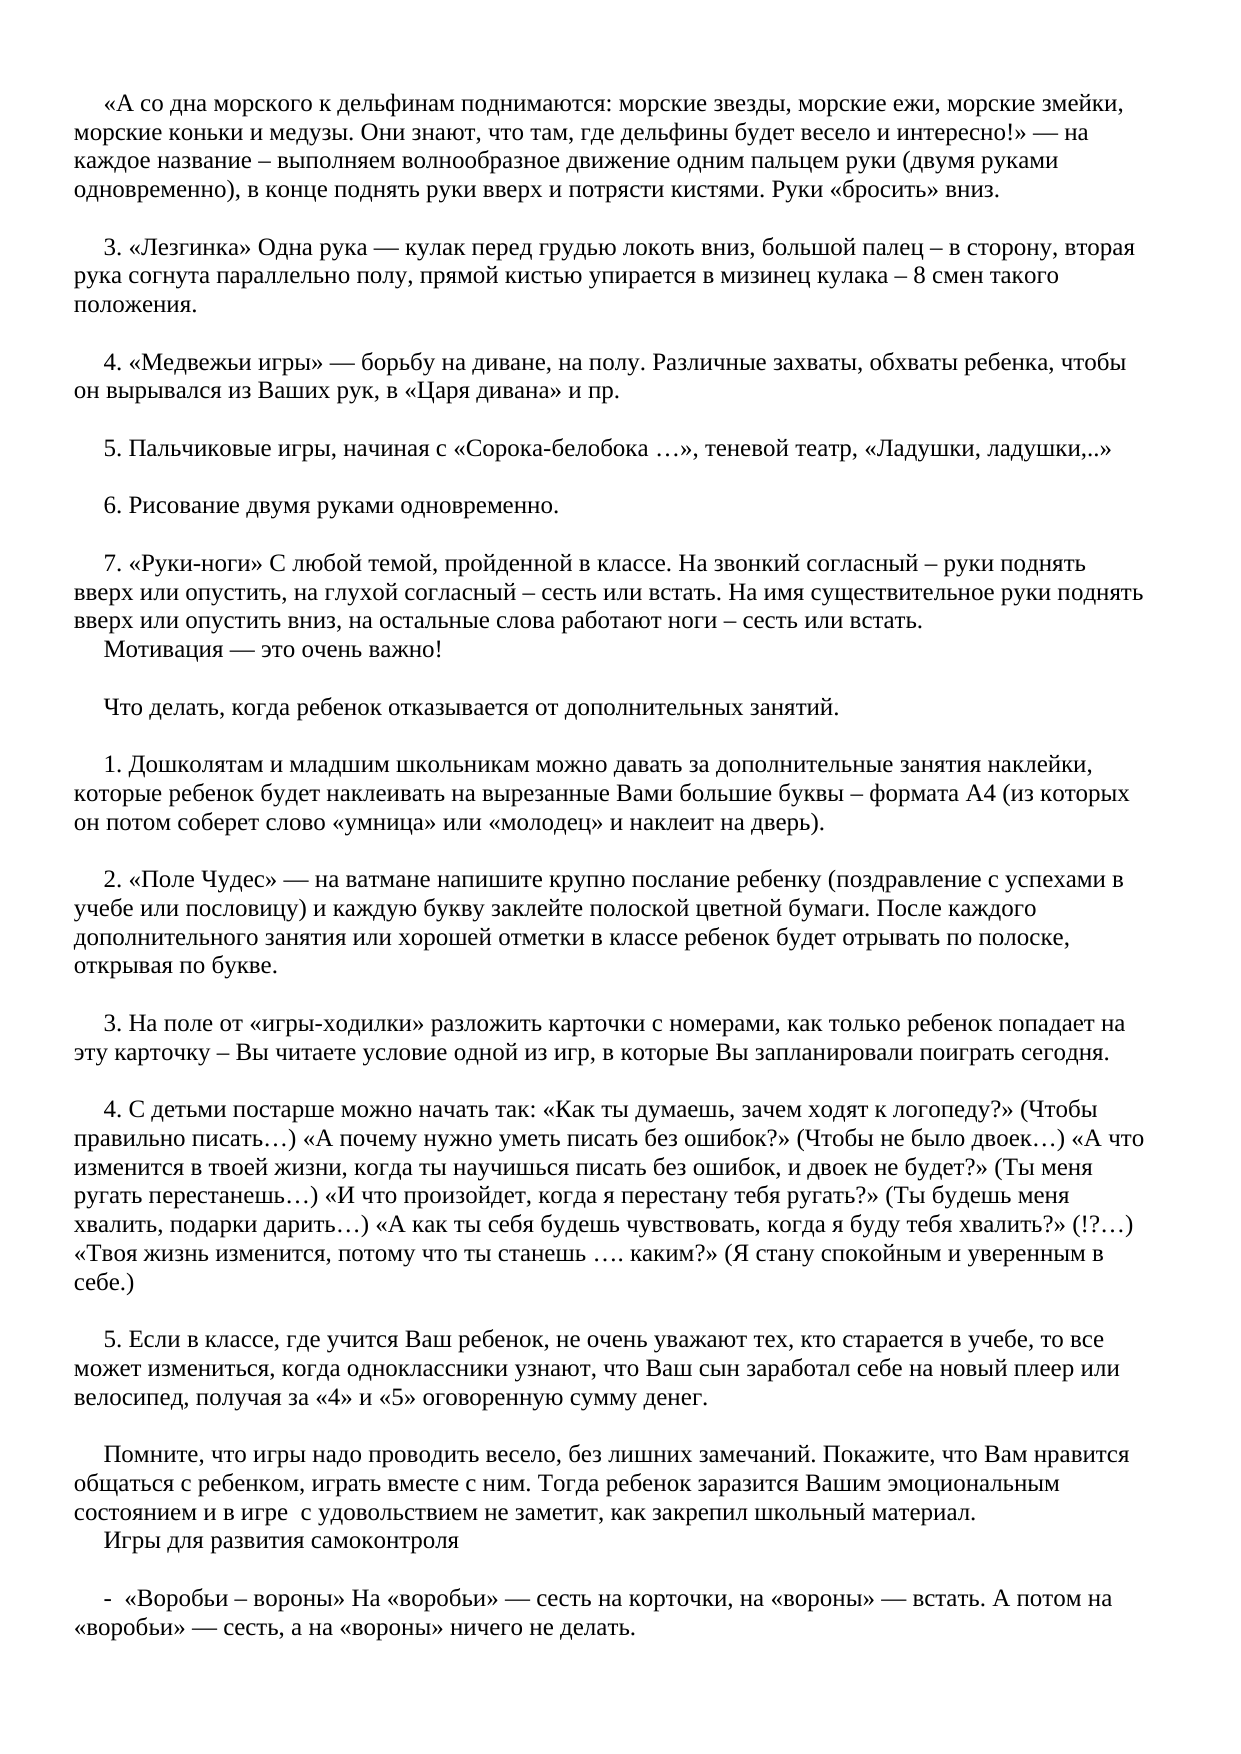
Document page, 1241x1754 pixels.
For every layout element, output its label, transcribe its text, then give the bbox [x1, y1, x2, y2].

text 7. «Руки-ноги» С любой темой, пройденной в классе. На звонкий согласный – руки поднять вверх или опустить, на глухой согласный – сесть или встать. На имя существительное руки поднять вверх или опустить вниз, на остальные слова работают ноги – сесть или встать. [74, 548, 1152, 634]
text 5. Пальчиковые игры, начиная с «Сорока-белобока …», теневой театр, «Ладушки, ладушки,..» [74, 433, 1152, 462]
text Игры для развития самоконтроля [74, 1525, 1152, 1554]
text 4. «Медвежьи игры» — борьбу на диване, на полу. Различные захваты, обхваты ребенка, чтобы он вырывался из Ваших рук, в «Царя дивана» и пр. [74, 347, 1152, 404]
text 6. Рисование двумя руками одновременно. [74, 490, 1152, 519]
text Мотивация — это очень важно! [74, 634, 1152, 663]
text 3. На поле от «игры-ходилки» разложить карточки с номерами, как только ребенок попадает на эту карточку – Вы читаете условие одной из игр, в которые Вы запланировали поиграть сегодня. [74, 1008, 1152, 1065]
text 2. «Поле Чудес» — на ватмане напишите крупно послание ребенку (поздравление с успехами в учебе или пословицу) и каждую букву заклейте полоской цветной бумаги. После каждого дополнительного занятия или хорошей отметки в классе ребенок будет отрывать по полоске, открывая по букве. [74, 864, 1152, 979]
text 4. С детьми постарше можно начать так: «Как ты думаешь, зачем ходят к логопеду?» (Чтобы правильно писать…) «А почему нужно уметь писать без ошибок?» (Чтобы не было двоек…) «А что изменится в твоей жизни, когда ты научишься писать без ошибок, и двоек не будет?» (Ты меня ругать перестанешь…) «И что произойдет, когда я перестану тебя ругать?» (Ты будешь меня хвалить, подарки дарить…) «А как ты себя будешь чувствовать, когда я буду тебя хвалить?» (!?…) «Твоя жизнь изменится, потому что ты станешь …. каким?» (Я стану спокойным и уверенным в себе.) [74, 1094, 1152, 1295]
text - «Воробьи – вороны» На «воробьи» — сесть на корточки, на «вороны» — встать. А потом на «воробьи» — сесть, а на «вороны» ничего не делать. [74, 1583, 1152, 1640]
text 5. Если в классе, где учится Ваш ребенок, не очень уважают тех, кто старается в учебе, то все может измениться, когда одноклассники узнают, что Ваш сын заработал себе на новый плеер или велосипед, получая за «4» и «5» оговоренную сумму денег. [74, 1324, 1152, 1410]
text Помните, что игры надо проводить весело, без лишних замечаний. Покажите, что Вам нравится общаться с ребенком, играть вместе с ним. Тогда ребенок заразится Вашим эмоциональным состоянием и в игре с удовольствием не заметит, как закрепил школьный материал. [74, 1439, 1152, 1525]
text Что делать, когда ребенок отказывается от дополнительных занятий. [74, 692, 1152, 720]
text «А со дна морского к дельфинам поднимаются: морские звезды, морские ежи, морские змейки, морские коньки и медузы. Они знают, что там, где дельфины будет весело и интересно!» — на каждое название – выполняем волнообразное движение одним пальцем руки (двумя руками одновременно), в конце поднять руки вверх и потрясти кистями. Руки «бросить» вниз. [74, 88, 1152, 203]
text 1. Дошколятам и младшим школьникам можно давать за дополнительные занятия наклейки, которые ребенок будет наклеивать на вырезанные Вами большие буквы – формата А4 (из которых он потом соберет слово «умница» или «молодец» и наклеит на дверь). [74, 749, 1152, 835]
text 3. «Лезгинка» Одна рука — кулак перед грудью локоть вниз, большой палец – в сторону, вторая рука согнута параллельно полу, прямой кистью упирается в мизинец кулака – 8 смен такого положения. [74, 232, 1152, 318]
